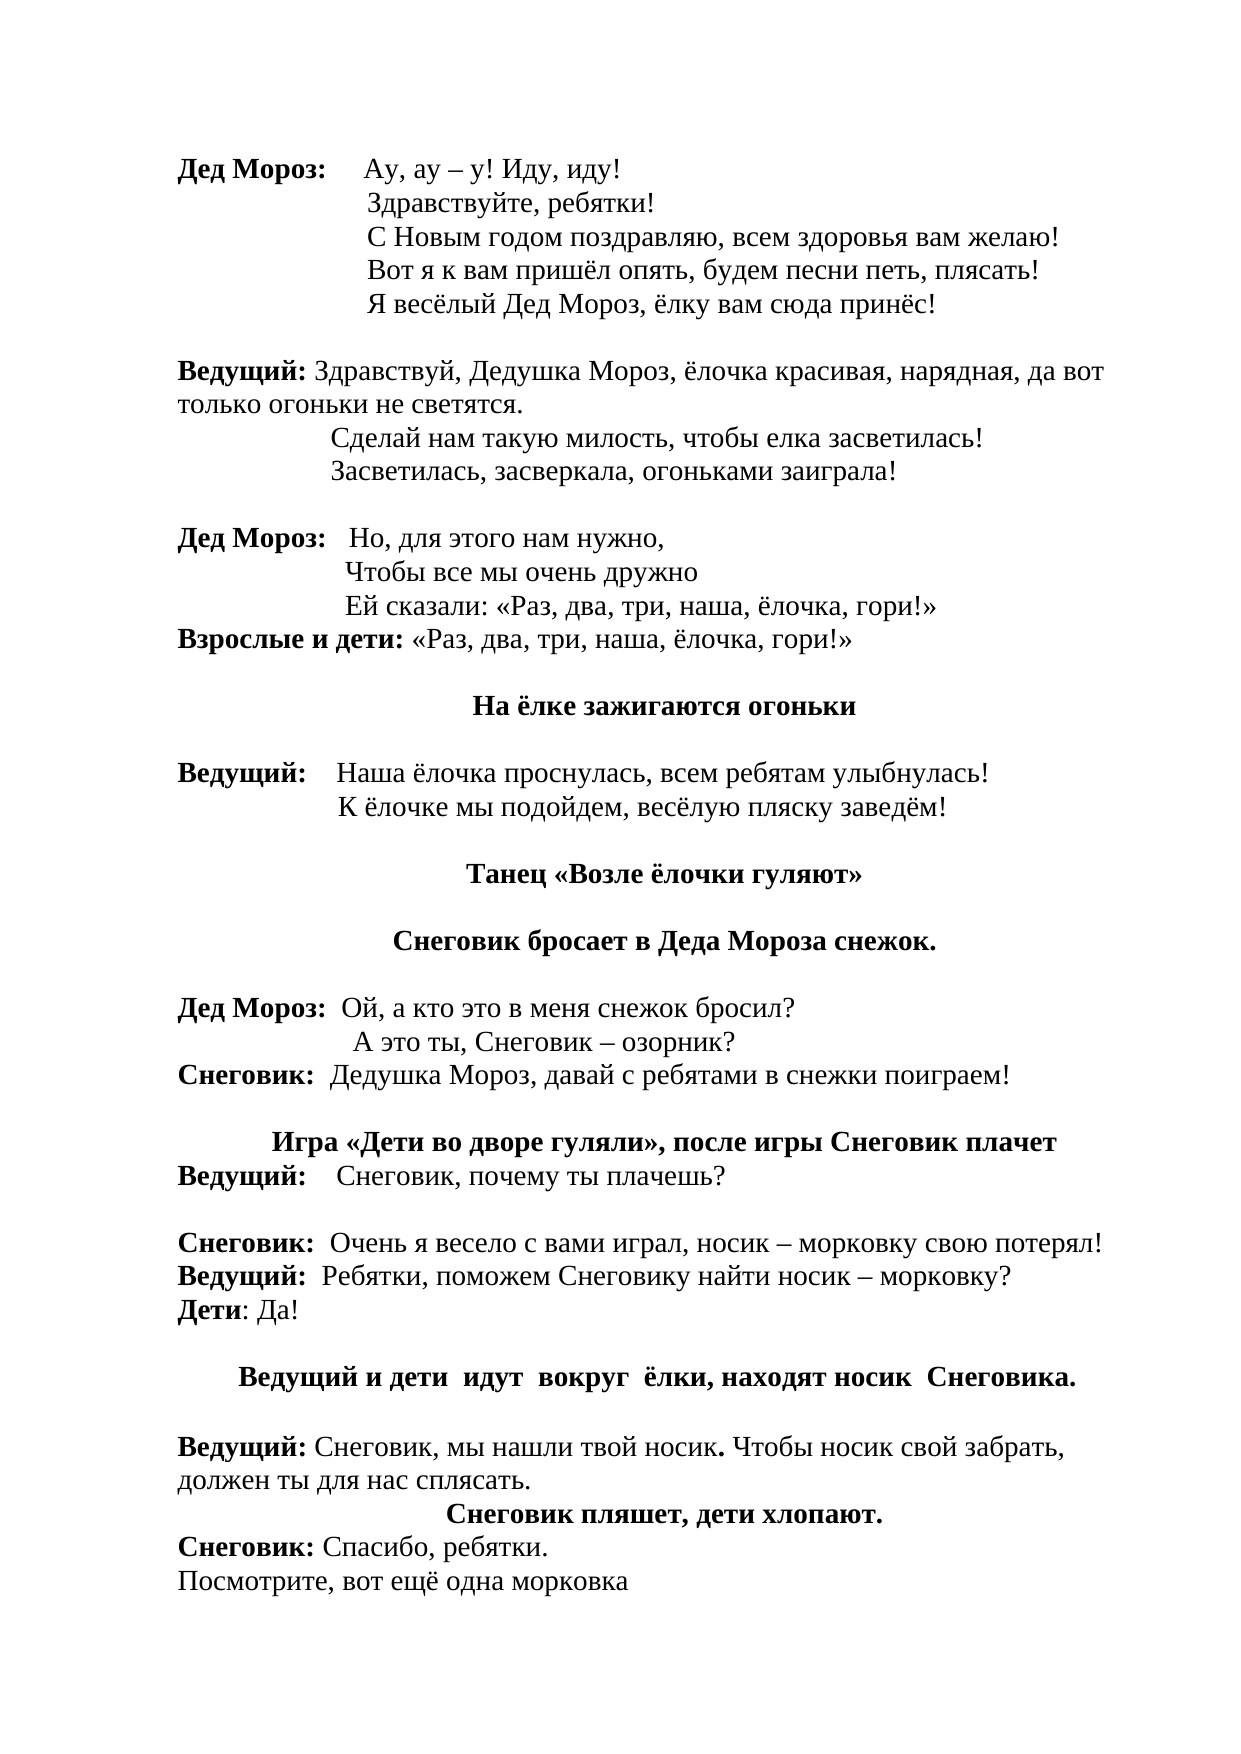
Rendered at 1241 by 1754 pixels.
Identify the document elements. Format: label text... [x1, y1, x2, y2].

text Я весёлый Дед Мороз, ёлку вам сюда принёс! [177, 286, 1152, 319]
text Дед Мороз: Ау, ау – у! Иду, иду! [177, 152, 1152, 185]
text С Новым годом поздравляю, всем здоровья вам желаю! [177, 219, 1152, 252]
text Ведущий: Ребятки, поможем Снеговику найти носик – морковку? [177, 1258, 1152, 1292]
text Снеговик: Спасибо, ребятки. [177, 1529, 1152, 1563]
text Снеговик бросает в Деда Мороза снежок. [177, 923, 1152, 957]
text Снеговик: Дедушка Мороз, давай с ребятами в снежки поиграем! [177, 1057, 1152, 1091]
text Посмотрите, вот ещё одна морковка [177, 1563, 1152, 1596]
text Взрослые и дети: «Раз, два, три, наша, ёлочка, гори!» [177, 621, 1152, 655]
text Здравствуйте, ребятки! [177, 185, 1152, 219]
text Дети: Да! [177, 1292, 1152, 1326]
text Засветилась, засверкала, огоньками заиграла! [177, 453, 1152, 487]
text Ведущий: Наша ёлочка проснулась, всем ребятам улыбнулась! [177, 755, 1152, 789]
text Ведущий: Снеговик, мы нашли твой носик. Чтобы носик свой забрать, должен ты для нас сплясать. [531, 1429, 1152, 1496]
text Дед Мороз: Но, для этого нам нужно, [177, 521, 1152, 554]
text Сделай нам такую милость, чтобы елка засветилась! [177, 420, 1152, 453]
text На ёлке зажигаются огоньки [177, 688, 1152, 722]
text А это ты, Снеговик – озорник? [177, 1024, 1152, 1057]
text Чтобы все мы очень дружно [177, 554, 1152, 588]
text Ведущий: Снеговик, почему ты плачешь? [177, 1158, 1152, 1191]
text Игра «Дети во дворе гуляли», после игры Снеговик плачет [177, 1124, 1152, 1158]
text Ей сказали: «Раз, два, три, наша, ёлочка, гори!» [177, 588, 1152, 621]
text Танец «Возле ёлочки гуляют» [177, 856, 1152, 889]
text К ёлочке мы подойдем, весёлую пляску заведём! [177, 789, 1152, 822]
text Снеговик пляшет, дети хлопают. [177, 1496, 1152, 1529]
text Снеговик: Очень я весело с вами играл, носик – морковку свою потерял! [177, 1225, 1152, 1258]
text Ведущий: Здравствуй, Дедушка Мороз, ёлочка красивая, нарядная, да вот только огоньки не светятся. [177, 353, 1152, 420]
text Ведущий и дети идут вокруг ёлки, находят носик Снеговика. [177, 1359, 1152, 1393]
text Дед Мороз: Ой, а кто это в меня снежок бросил? [177, 990, 1152, 1024]
text Вот я к вам пришёл опять, будем песни петь, плясать! [177, 252, 1152, 286]
